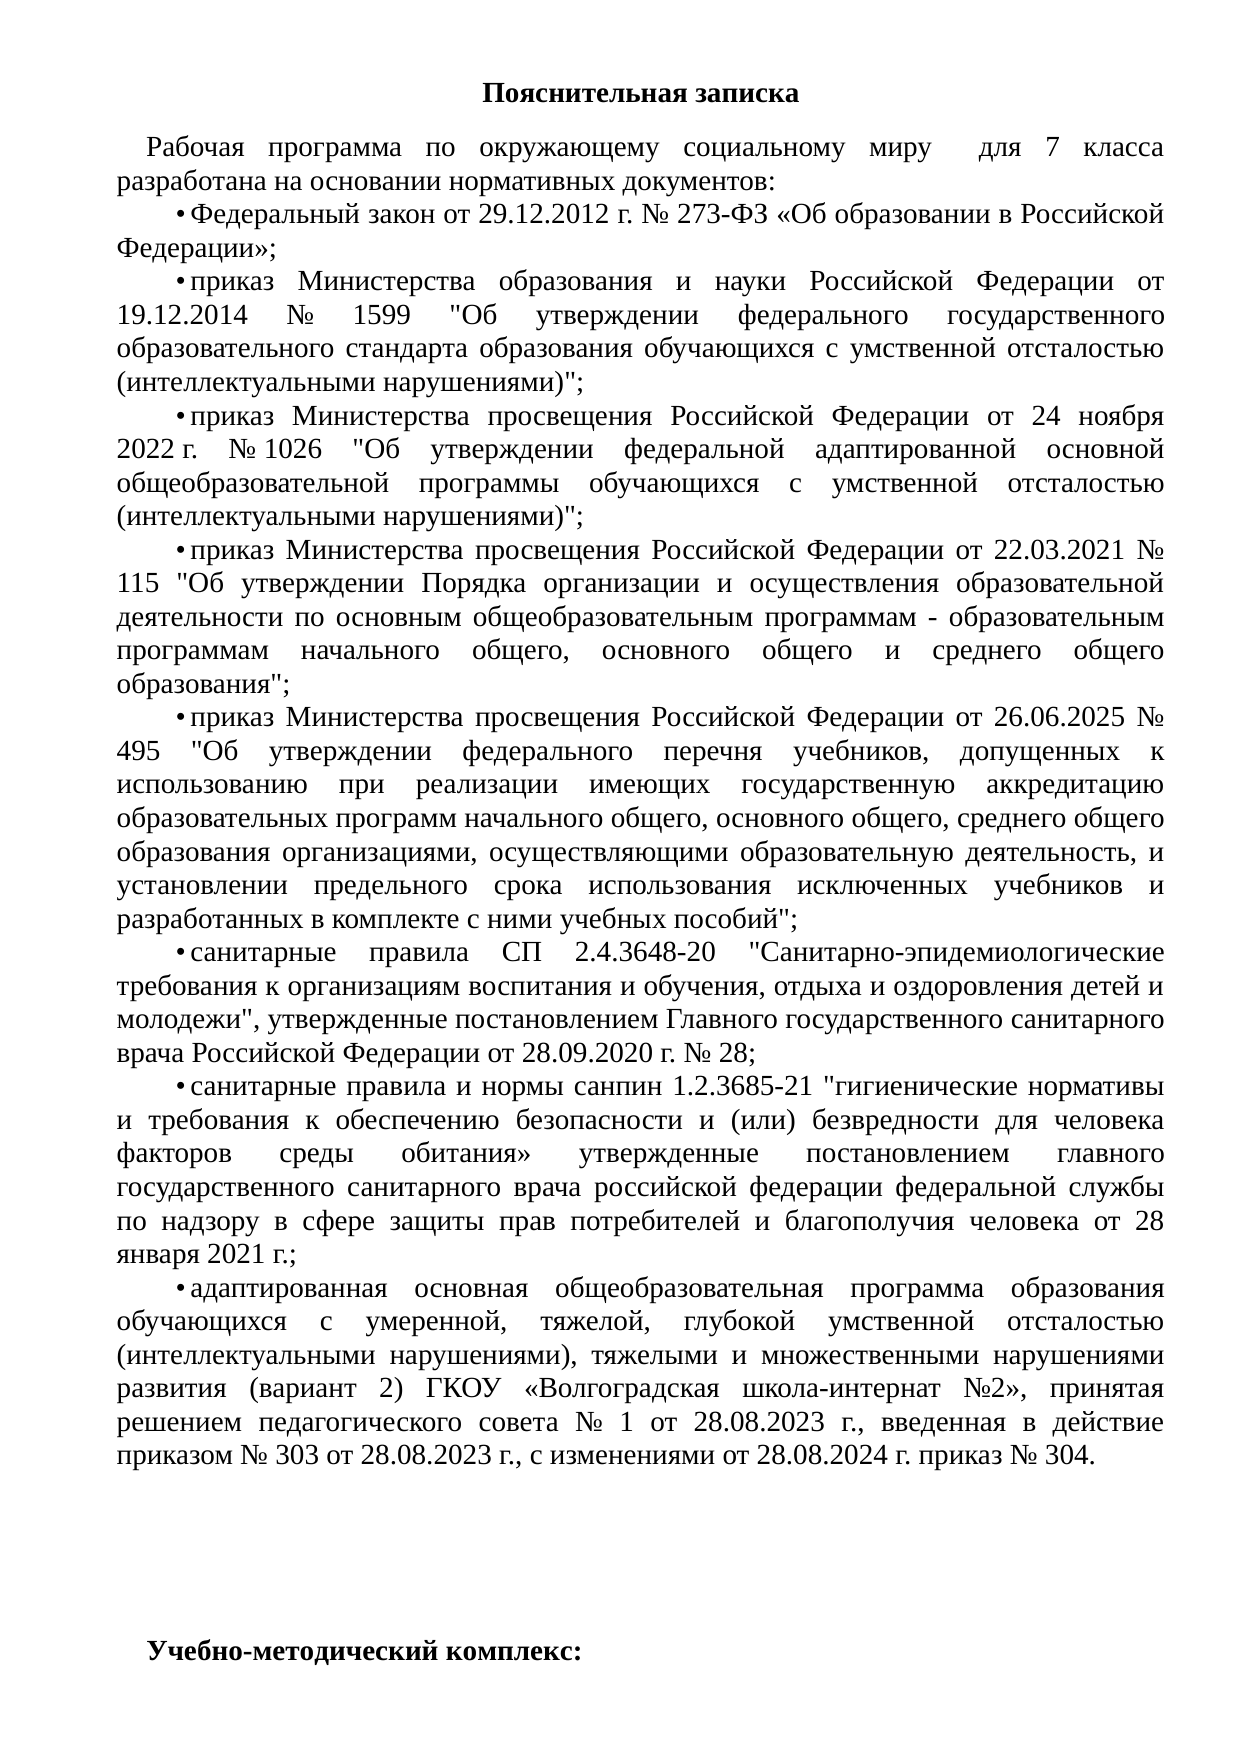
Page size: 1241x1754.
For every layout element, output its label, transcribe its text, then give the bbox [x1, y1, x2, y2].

list приказ Министерства образования и науки Российской Федерации от 19.12.2014 № 1599 "Об утверждении федерального государственного образовательного стандарта образования обучающихся с умственной отсталостью (интеллектуальными нарушениями)"; [116, 263, 1165, 398]
list приказ Министерства просвещения Российской Федерации от 22.03.2021 № 115 "Об утверждении Порядка организации и осуществления образовательной деятельности по основным общеобразовательным программам - образовательным программам начального общего, основного общего и среднего общего образования"; [116, 532, 1165, 699]
list санитарные правила СП 2.4.3648-20 "Санитарно-эпидемиологические требования к организациям воспитания и обучения, отдыха и оздоровления детей и молодежи", утвержденные постановлением Главного государственного санитарного врача Российской Федерации от 28.09.2020 г. № 28; [116, 934, 1165, 1068]
list адаптированная основная общеобразовательная программа образования обучающихся с умеренной, тяжелой, глубокой умственной отсталостью (интеллектуальными нарушениями), тяжелыми и множественными нарушениями развития (вариант 2) ГКОУ «Волгоградская школа-интернат №2», принятая решением педагогического совета № 1 от 28.08.2023 г., введенная в действие приказом № 303 от 28.08.2023 г., с изменениями от 28.08.2024 г. приказ № 304. [116, 1270, 1165, 1471]
list санитарные правила и нормы санпин 1.2.3685-21 "гигиенические нормативы и требования к обеспечению безопасности и (или) безвредности для человека факторов среды обитания» утвержденные постановлением главного государственного санитарного врача российской федерации федеральной службы по надзору в сфере защиты прав потребителей и благополучия человека от 28 января 2021 г.; [116, 1068, 1165, 1270]
text Пояснительная записка [116, 75, 1165, 108]
text Рабочая программа по окружающему социальному миру для 7 класса разработана на основании нормативных документов: [116, 129, 1165, 196]
list приказ Министерства просвещения Российской Федерации от 24 ноября 2022 г. № 1026 "Об утверждении федеральной адаптированной основной общеобразовательной программы обучающихся с умственной отсталостью (интеллектуальными нарушениями)"; [116, 398, 1165, 532]
text Учебно-методический комплекс: [146, 1633, 1165, 1667]
list приказ Министерства просвещения Российской Федерации от 26.06.2025 № 495 "Об утверждении федерального перечня учебников, допущенных к использованию при реализации имеющих государственную аккредитацию образовательных программ начального общего, основного общего, среднего общего образования организациями, осуществляющими образовательную деятельность, и установлении предельного срока использования исключенных учебников и разработанных в комплекте с ними учебных пособий"; [116, 699, 1165, 934]
list Федеральный закон от 29.12.2012 г. № 273-ФЗ «Об образовании в Российской Федерации»; [116, 196, 1165, 263]
